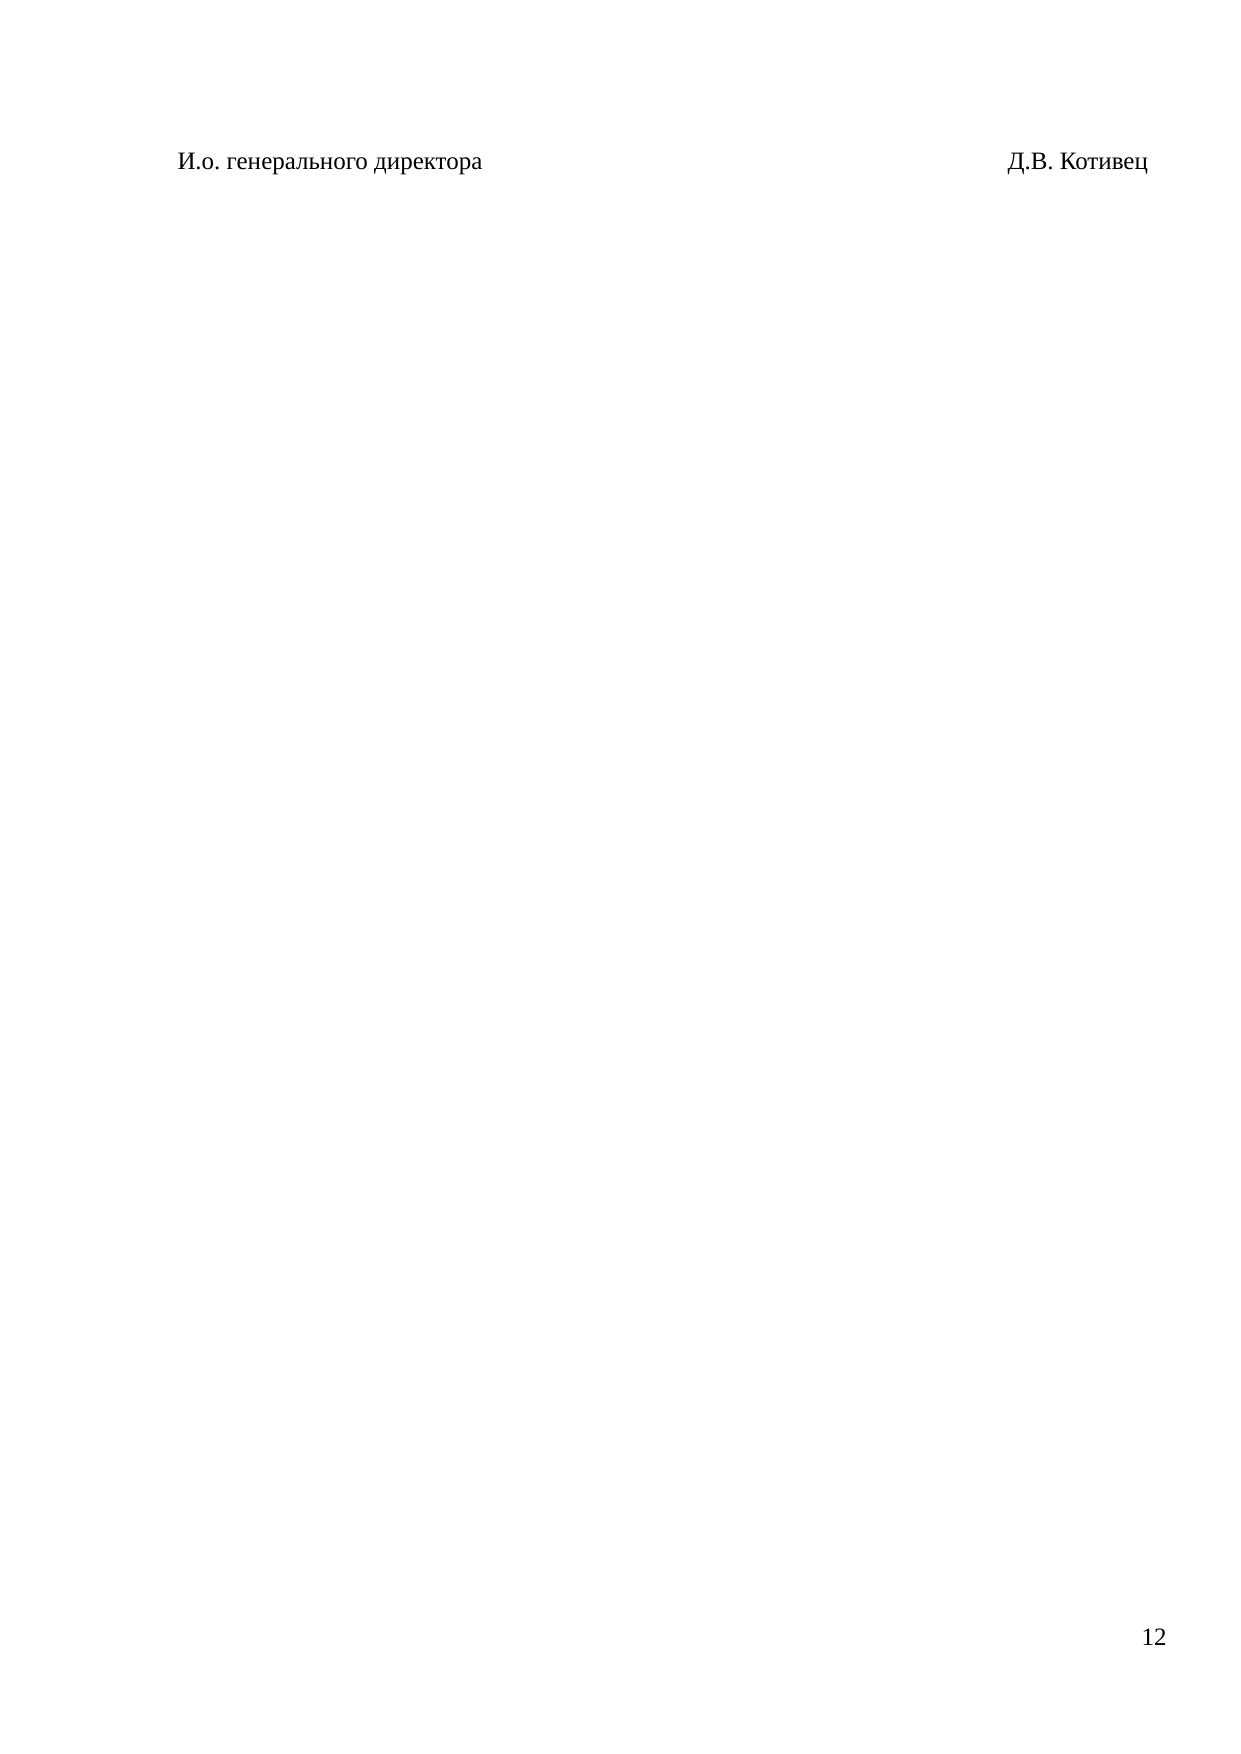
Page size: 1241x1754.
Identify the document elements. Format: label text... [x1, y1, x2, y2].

text И.о. генерального директора Д.В. Котивец [177, 146, 1166, 175]
